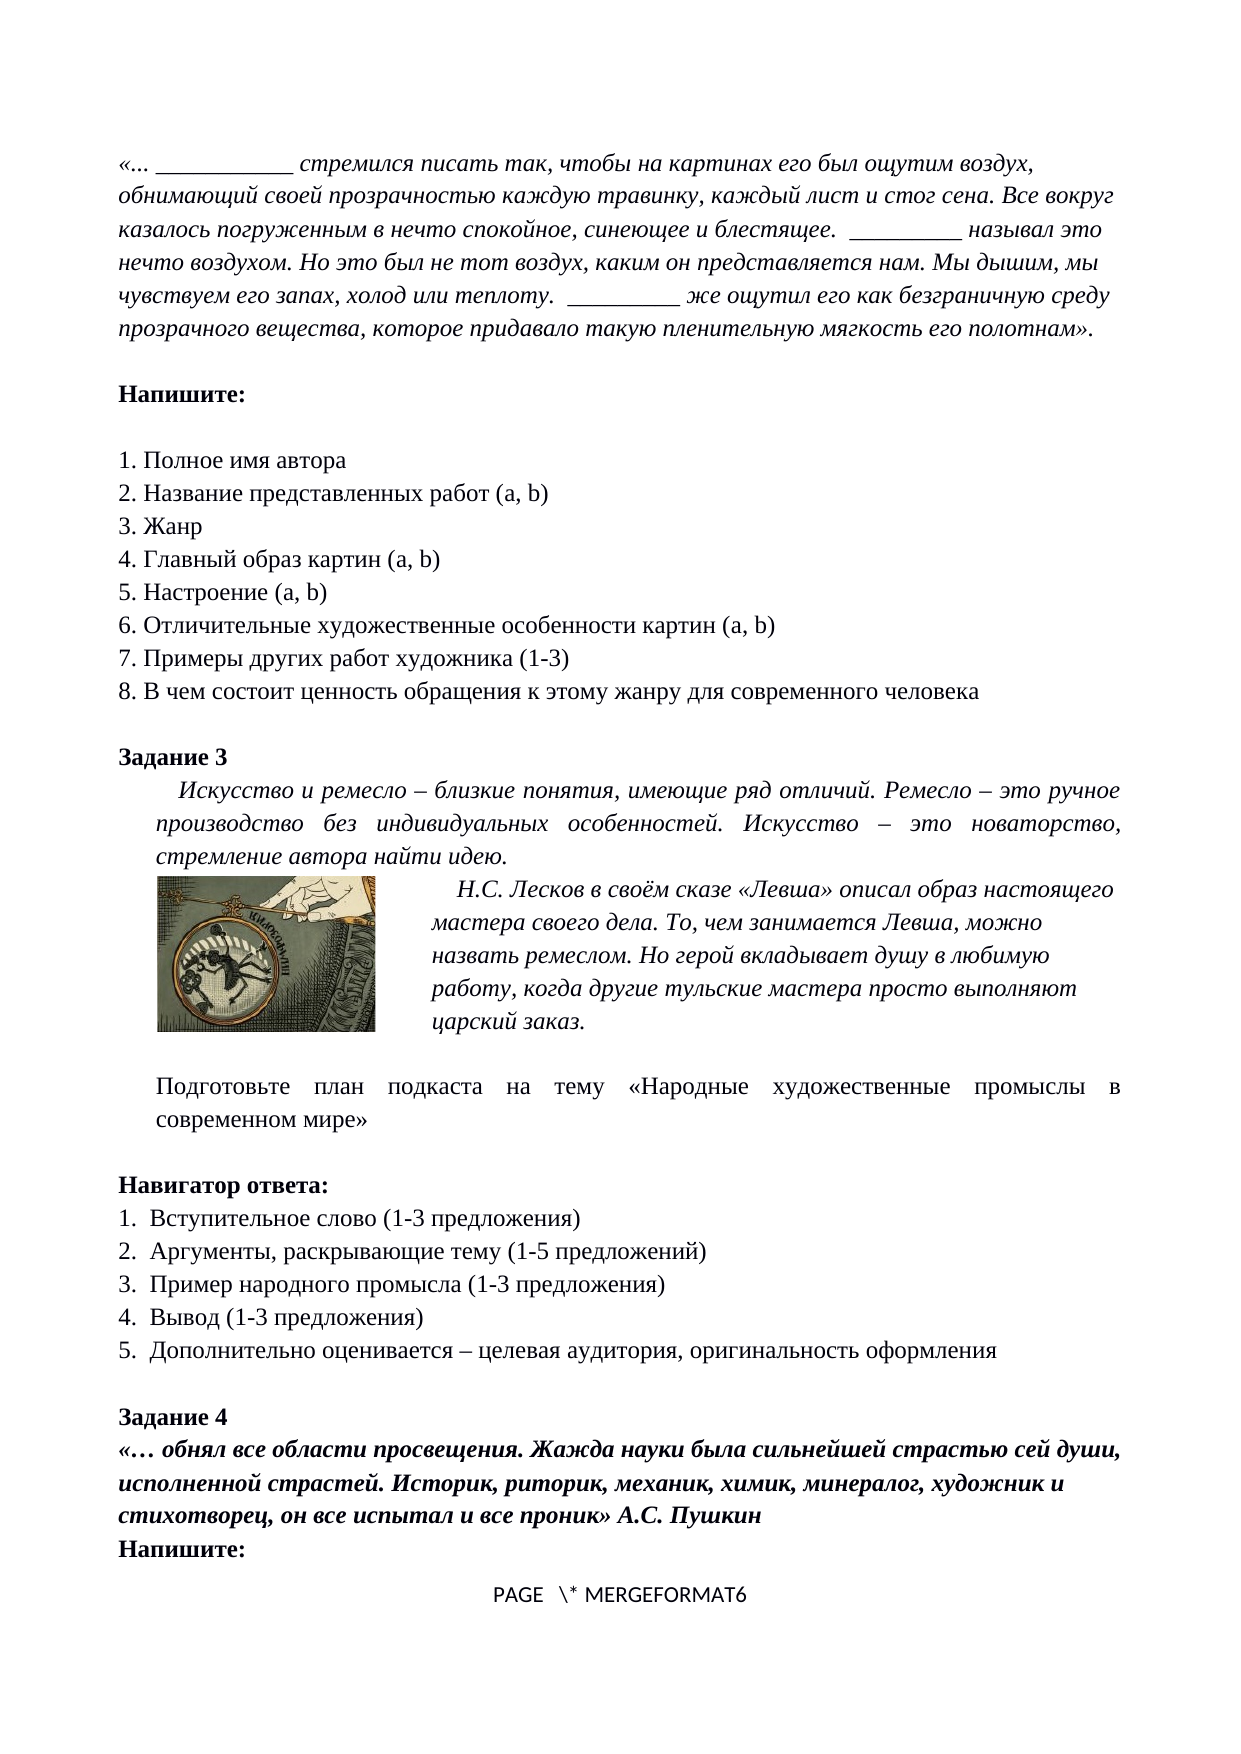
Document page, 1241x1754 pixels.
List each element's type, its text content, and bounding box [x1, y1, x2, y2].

text Напишите: [118, 1534, 1122, 1562]
text Н.С. Лесков в своём сказе «Левша» описал образ настоящего мастера своего дела. То, чем занимается Левша, можно назвать ремеслом. Но герой вкладывает душу в любимую работу, когда другие тульские мастера просто выполняют царский заказ. [156, 874, 1122, 1035]
text 1. Вступительное слово (1-3 предложения) [118, 1203, 1122, 1232]
text 6. Отличительные художественные особенности картин (a, b) [118, 610, 1122, 639]
text 3. Пример народного промысла (1-3 предложения) [118, 1269, 1122, 1298]
text 4. Вывод (1-3 предложения) [118, 1302, 1122, 1331]
text Навигатор ответа: [118, 1170, 1122, 1199]
text 7. Примеры других работ художника (1-3) [118, 643, 1122, 672]
text Задание 3 [118, 742, 1122, 771]
text 5. Настроение (a, b) [118, 577, 1122, 606]
text 2. Название представленных работ (a, b) [118, 478, 1122, 507]
text Подготовьте план подкаста на тему «Народные художественные промыслы в современном мире» [156, 1071, 1122, 1133]
text 5. Дополнительно оценивается – целевая аудитория, оригинальность оформления [118, 1336, 1122, 1364]
text 2. Аргументы, раскрывающие тему (1-5 предложений) [118, 1236, 1122, 1265]
text 3. Жанр [118, 511, 1122, 539]
text 4. Главный образ картин (a, b) [118, 544, 1122, 573]
text Задание 4 [118, 1402, 1122, 1430]
text «… обнял все области просвещения. Жажда науки была сильнейшей страстью сей души, исполненной страстей. Историк, риторик, механик, химик, минералог, художник и стихотворец, он все испытал и все проник» А.С. Пушкин [118, 1434, 1122, 1529]
text 8. В чем состоит ценность обращения к этому жанру для современного человека [118, 676, 1122, 705]
text 1. Полное имя автора [118, 445, 1122, 473]
text Искусство и ремесло – близкие понятия, имеющие ряд отличий. Ремесло – это ручное производство без индивидуальных особенностей. Искусство – это новаторство, стремление автора найти идею. [156, 775, 1122, 870]
text «... ___________ стремился писать так, чтобы на картинах его был ощутим воздух, обнимающий своей прозрачностью каждую травинку, каждый лист и стог сена. Все вокруг казалось погруженным в нечто спокойное, синеющее и блестящее. _________ называл это нечто воздухом. Но это был не тот воздух, каким он представляется нам. Мы дышим, мы чувствуем его запах, холод или теплоту. _________ же ощутил его как безграничную среду прозрачного вещества, которое придавало такую пленительную мягкость его полотнам». [118, 148, 1122, 341]
text Напишите: [118, 379, 1122, 407]
picture [157, 876, 376, 1032]
